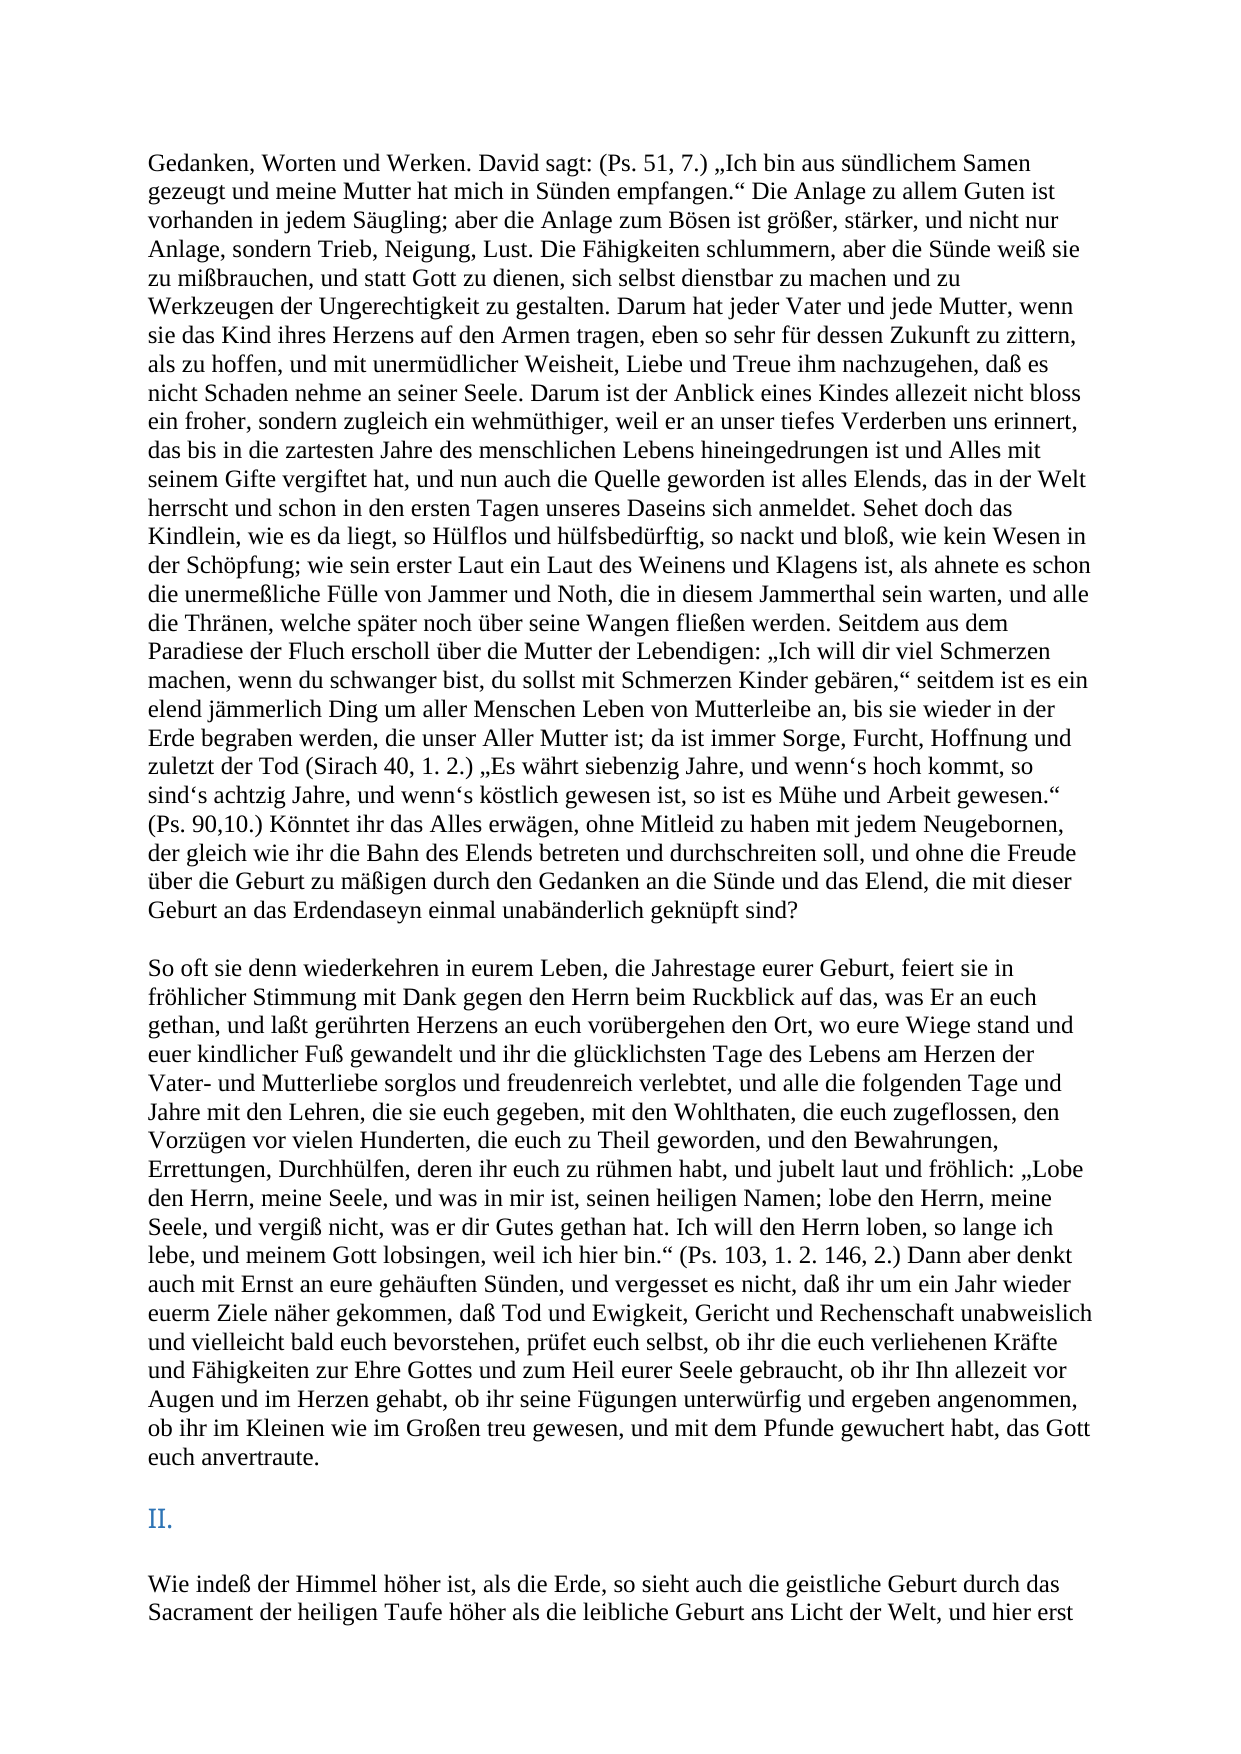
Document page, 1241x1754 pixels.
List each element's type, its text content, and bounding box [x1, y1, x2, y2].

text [148, 148, 1093, 924]
subtitle II. [148, 1500, 1093, 1537]
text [148, 1569, 1093, 1626]
text So oft sie denn wiederkehren in eurem Leben, die Jahrestage eurer Geburt, feiert sie in fröhlicher Stimmung mit Dank gegen den Herrn beim Ruckblick auf das, was Er an euch gethan, und laßt gerührten Herzens an euch vorübergehen den Ort, wo eure Wiege stand und euer kindlicher Fuß gewandelt und ihr die glücklichsten Tage des Lebens am Herzen der Vater- und Mutterliebe sorglos und freudenreich verlebtet, und alle die folgenden Tage und Jahre mit den Lehren, die sie euch gegeben, mit den Wohlthaten, die euch zugeflossen, den Vorzügen vor vielen Hunderten, die euch zu Theil geworden, und den Bewahrungen, Errettungen, Durchhülfen, deren ihr euch zu rühmen habt, und jubelt laut und fröhlich: „Lobe den Herrn, meine Seele, und was in mir ist, seinen heiligen Namen; lobe den Herrn, meine Seele, und vergiß nicht, was er dir Gutes gethan hat. Ich will den Herrn loben, so lange ich lebe, und meinem Gott lobsingen, weil ich hier bin.“ (Ps. 103, 1. 2. 146, 2.) Dann aber denkt auch mit Ernst an eure gehäuften Sünden, und vergesset es nicht, daß ihr um ein Jahr wieder euerm Ziele näher gekommen, daß Tod und Ewigkeit, Gericht und Rechenschaft unabweislich und vielleicht bald euch bevorstehen, prüfet euch selbst, ob ihr die euch verliehenen Kräfte und Fähigkeiten zur Ehre Gottes und zum Heil eurer Seele gebraucht, ob ihr Ihn allezeit vor Augen und im Herzen gehabt, ob ihr seine Fügungen unterwürfig und ergeben angenommen, ob ihr im Kleinen wie im Großen treu gewesen, und mit dem Pfunde gewuchert habt, das Gott euch anvertraute. [148, 953, 1093, 1471]
